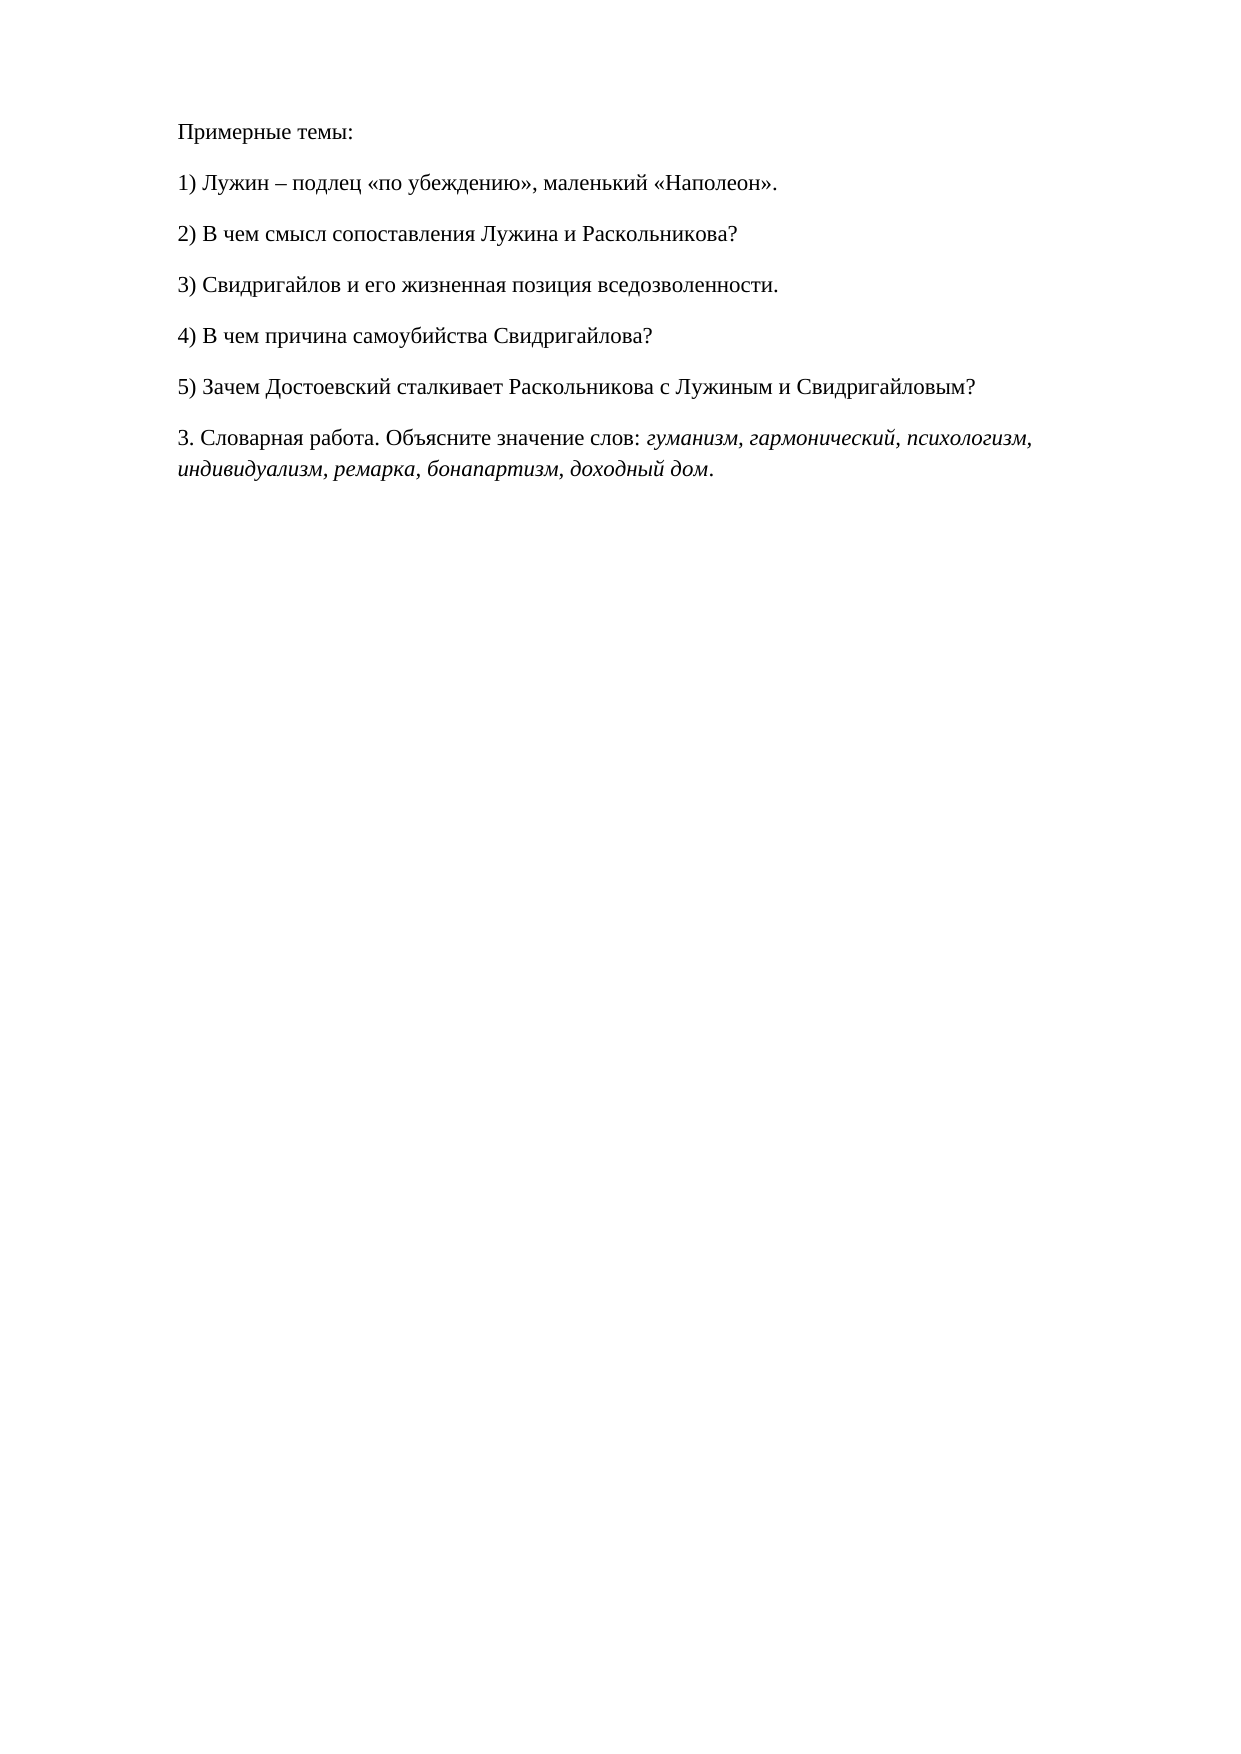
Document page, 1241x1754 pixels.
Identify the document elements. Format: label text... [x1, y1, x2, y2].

text 4) В чем причина самоубийства Свидригайлова? [177, 322, 1152, 349]
text Примерные темы: [177, 118, 1152, 144]
text 2) В чем смысл сопоставления Лужина и Раскольникова? [177, 220, 1152, 247]
text 1) Лужин – подлец «по убеждению», маленький «Наполеон». [177, 169, 1152, 196]
text 3) Свидригайлов и его жизненная позиция вседозволенности. [177, 271, 1152, 298]
text 3. Словарная работа. Объясните значение слов: гуманизм, гармонический, психологизм, индивидуализм, ремарка, бонапартизм, доходный дом. [177, 424, 1152, 481]
text 5) Зачем Достоевский сталкивает Раскольникова с Лужиным и Свидригайловым? [177, 373, 1152, 400]
